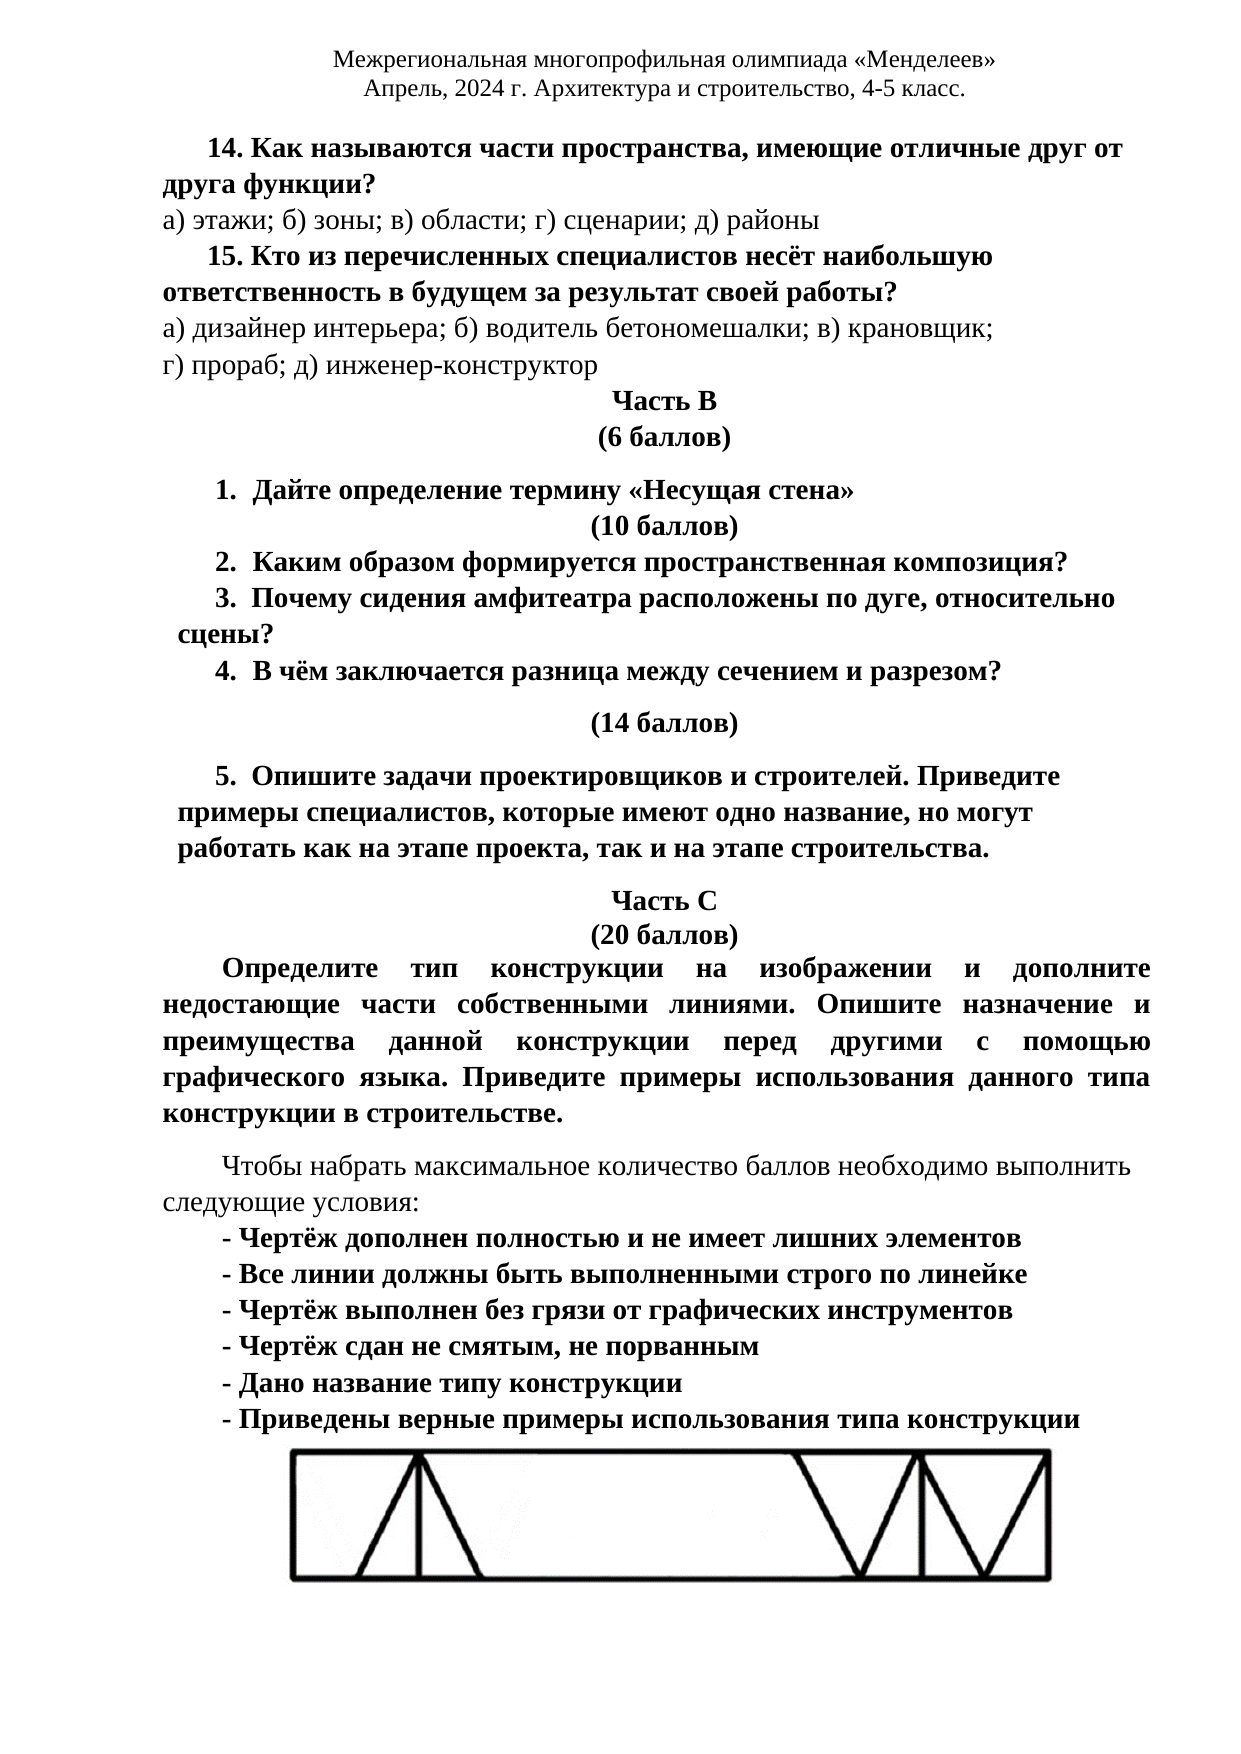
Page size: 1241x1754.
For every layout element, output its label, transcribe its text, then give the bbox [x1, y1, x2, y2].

list (10 баллов) [177, 508, 1152, 542]
text (20 баллов) [177, 917, 1152, 950]
list - Все линии должны быть выполненными строго по линейке [162, 1256, 1152, 1290]
text 15. Кто из перечисленных специалистов несёт наибольшую ответственность в будущем за результат своей работы? [162, 238, 1152, 308]
list Опишите задачи проектировщиков и строителей. Приведите примеры специалистов, которые имеют одно название, но могут работать как на этапе проекта, так и на этапе строительства. [177, 758, 1152, 864]
text Часть В [177, 383, 1152, 416]
list - Чертёж сдан не смятым, не порванным [162, 1328, 1152, 1362]
picture [199, 1436, 1114, 1596]
text (6 баллов) [177, 419, 1152, 453]
text 14. Как называются части пространства, имеющие отличные друг от друга функции? [162, 130, 1152, 199]
list Каким образом формируется пространственная композиция? [215, 544, 1152, 578]
text (14 баллов) [177, 705, 1152, 739]
text г) прораб; д) инженер-конструктор [162, 347, 1152, 380]
list В чём заключается разница между сечением и разрезом? [215, 653, 1152, 686]
list - Чертёж выполнен без грязи от графических инструментов [162, 1292, 1152, 1326]
text а) дизайнер интерьера; б) водитель бетономешалки; в) крановщик; [162, 311, 1152, 344]
list Почему сидения амфитеатра расположены по дуге, относительно сцены? [177, 580, 1152, 650]
text Определите тип конструкции на изображении и дополните недостающие части собственными линиями. Опишите назначение и преимущества данной конструкции перед другими с помощью графического языка. Приведите примеры использования данного типа конструкции в строительстве. [162, 950, 1152, 1128]
list - Приведены верные примеры использования типа конструкции [162, 1401, 1152, 1434]
list Чтобы набрать максимальное количество баллов необходимо выполнить следующие условия: [162, 1148, 1152, 1217]
list - Дано название типу конструкции [162, 1365, 1152, 1398]
list Дайте определение термину «Несущая стена» [215, 472, 1152, 505]
list - Чертёж дополнен полностью и не имеет лишних элементов [162, 1220, 1152, 1254]
text Часть С [177, 883, 1152, 917]
text а) этажи; б) зоны; в) области; г) сценарии; д) районы [162, 202, 1152, 236]
